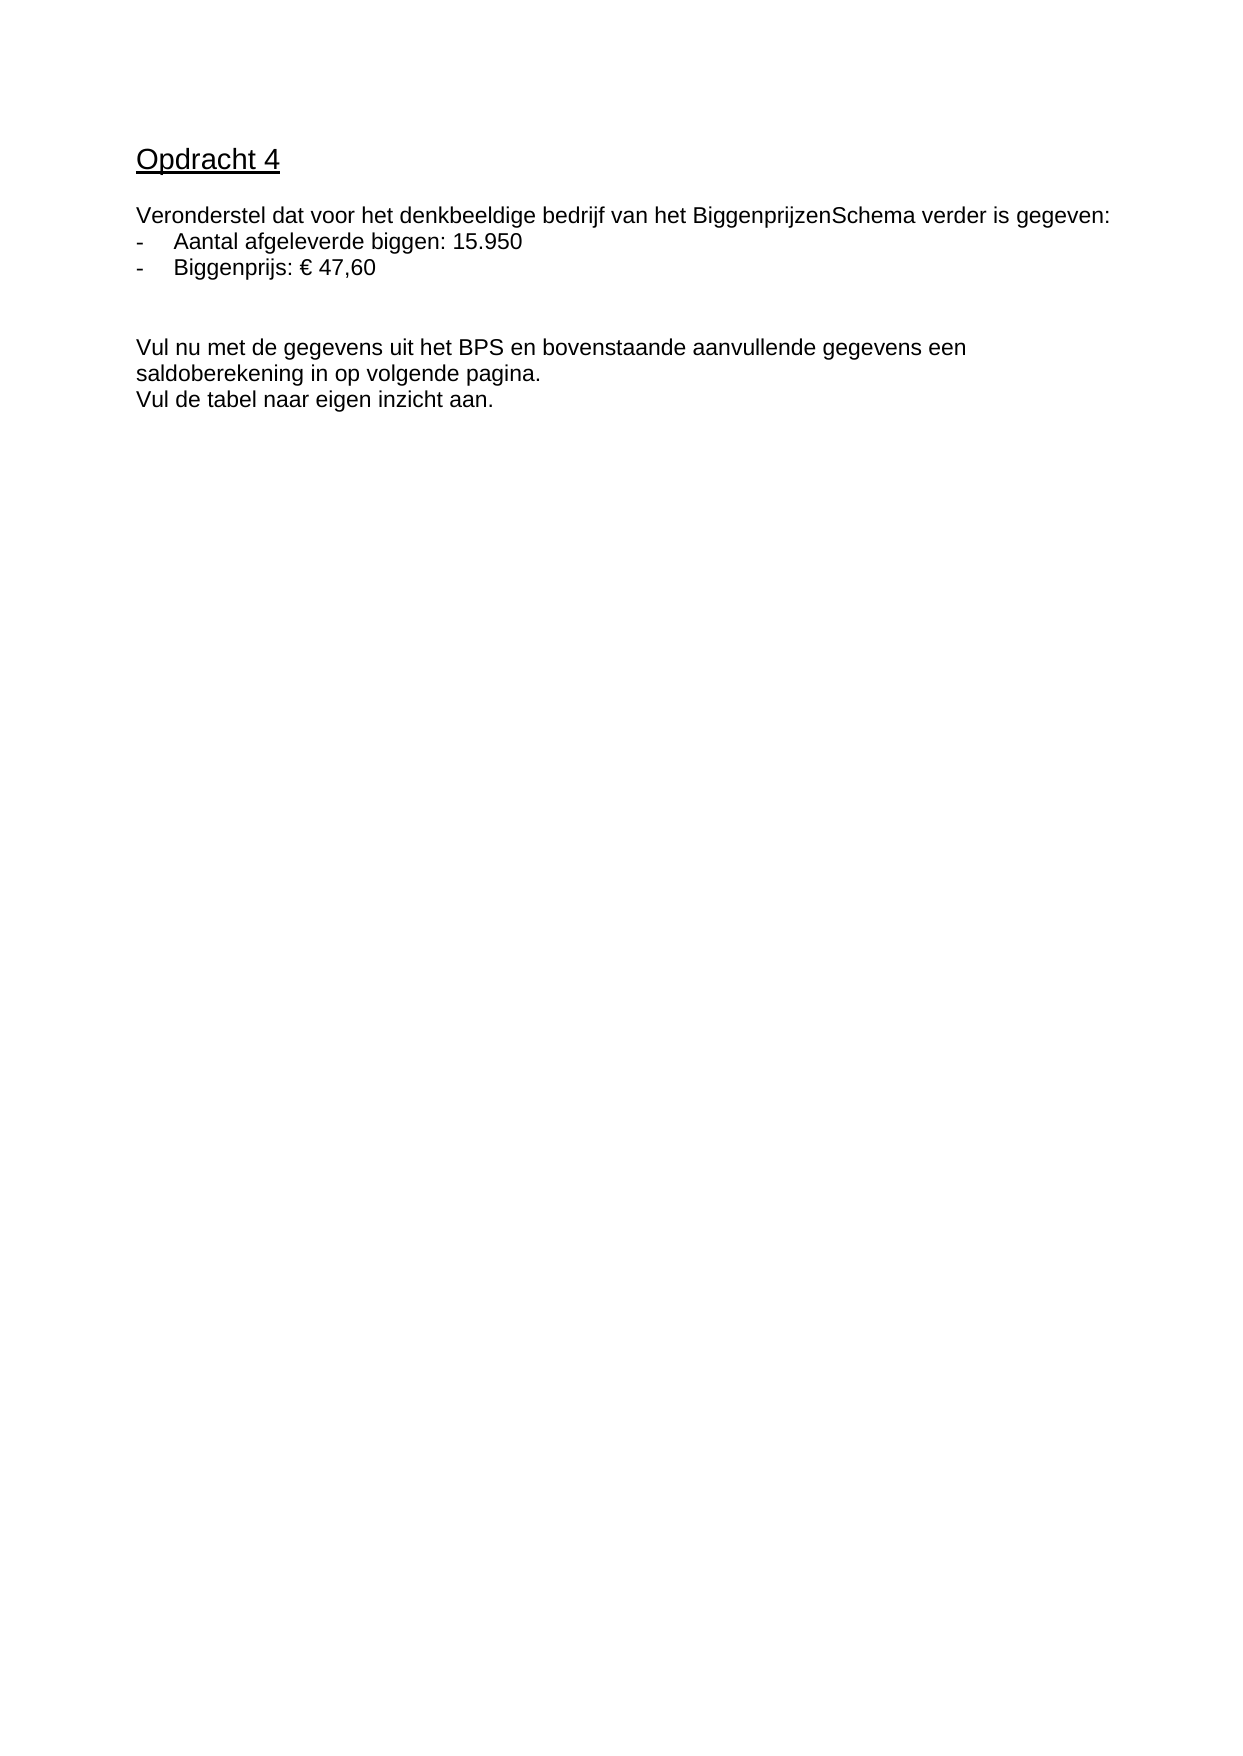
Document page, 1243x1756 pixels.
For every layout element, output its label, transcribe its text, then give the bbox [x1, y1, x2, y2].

list Aantal afgeleverde biggen: 15.950 [136, 228, 1104, 254]
text Veronderstel dat voor het denkbeeldige bedrijf van het BiggenprijzenSchema verder is gegeven: [136, 202, 1124, 228]
text Vul de tabel naar eigen inzicht aan. [136, 386, 1104, 412]
list Biggenprijs: € 47,60 [136, 254, 1104, 281]
text Vul nu met de gegevens uit het BPS en bovenstaande aanvullende gegevens een saldoberekening in op volgende pagina. [136, 333, 1104, 386]
subtitle Opdracht 4 [136, 142, 348, 175]
